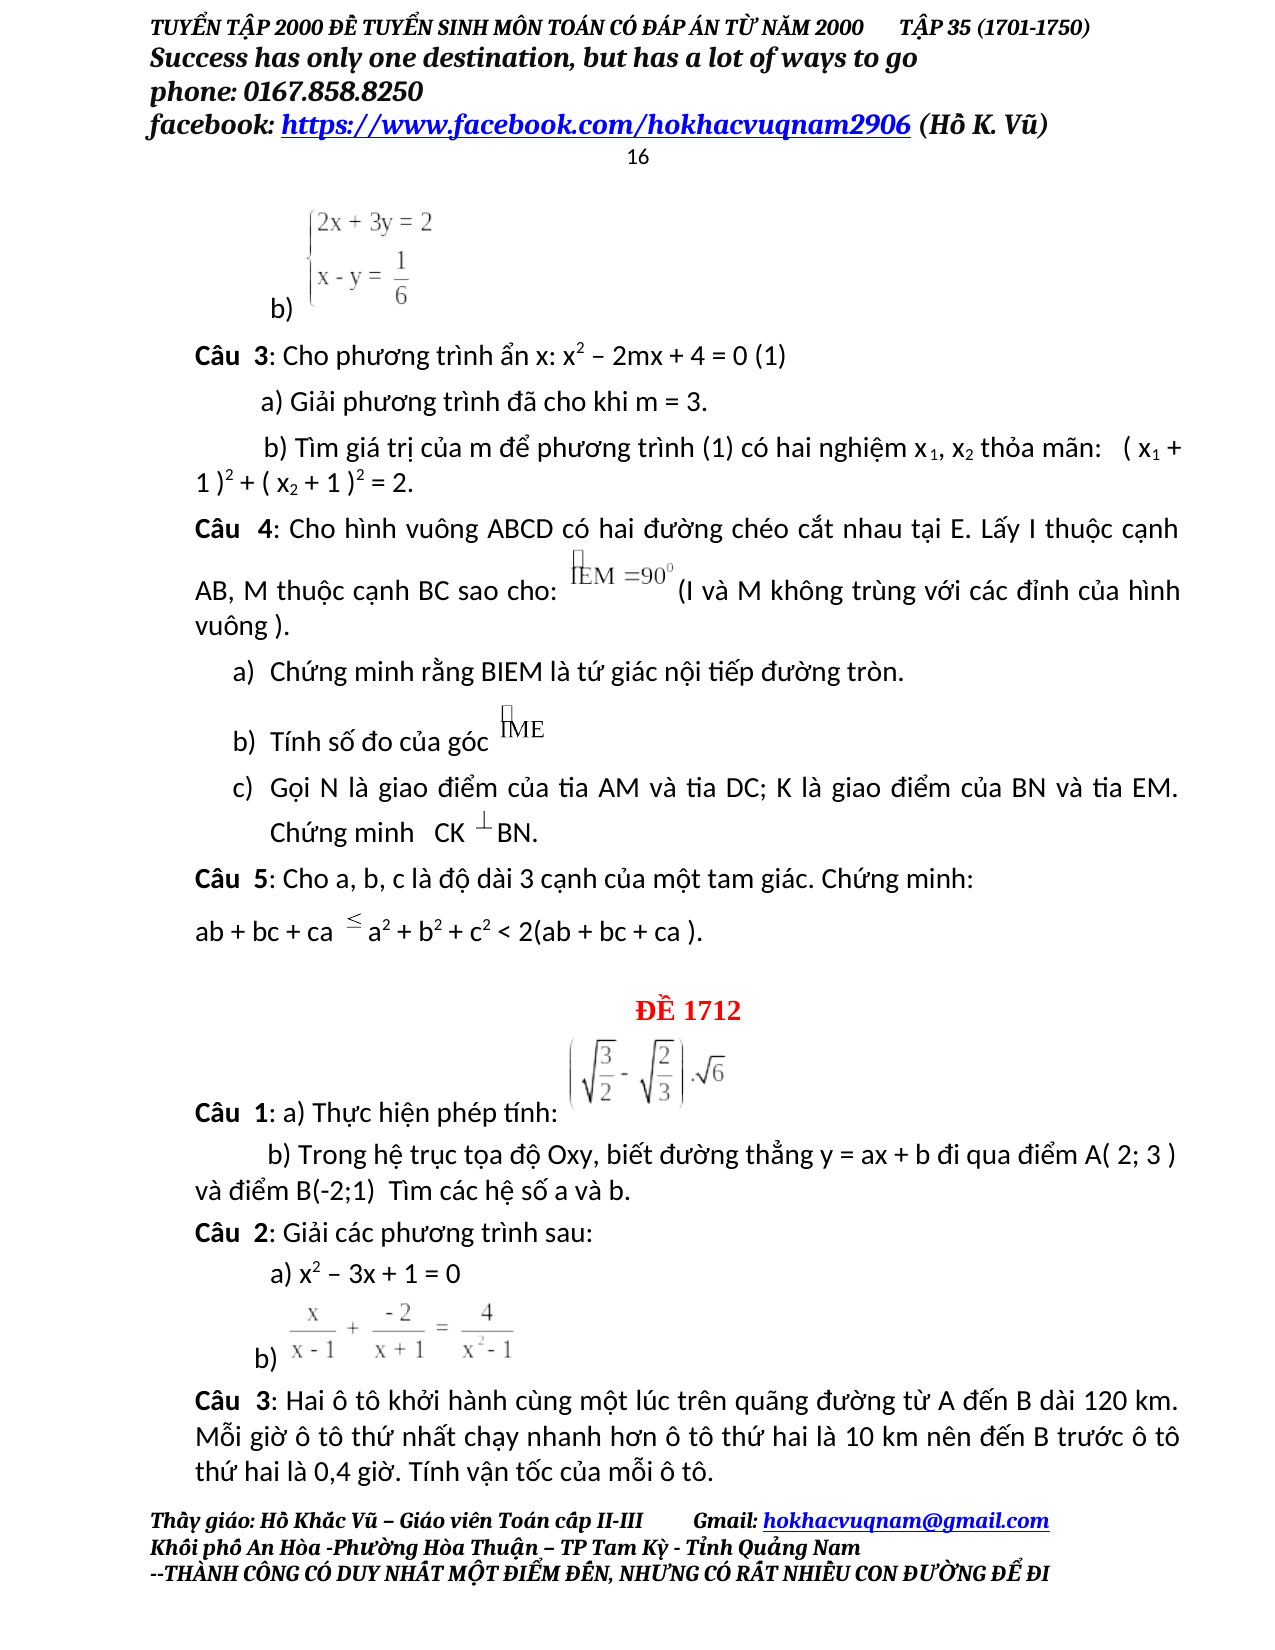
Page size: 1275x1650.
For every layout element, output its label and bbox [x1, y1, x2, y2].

table_cell [149, 198, 1228, 1495]
